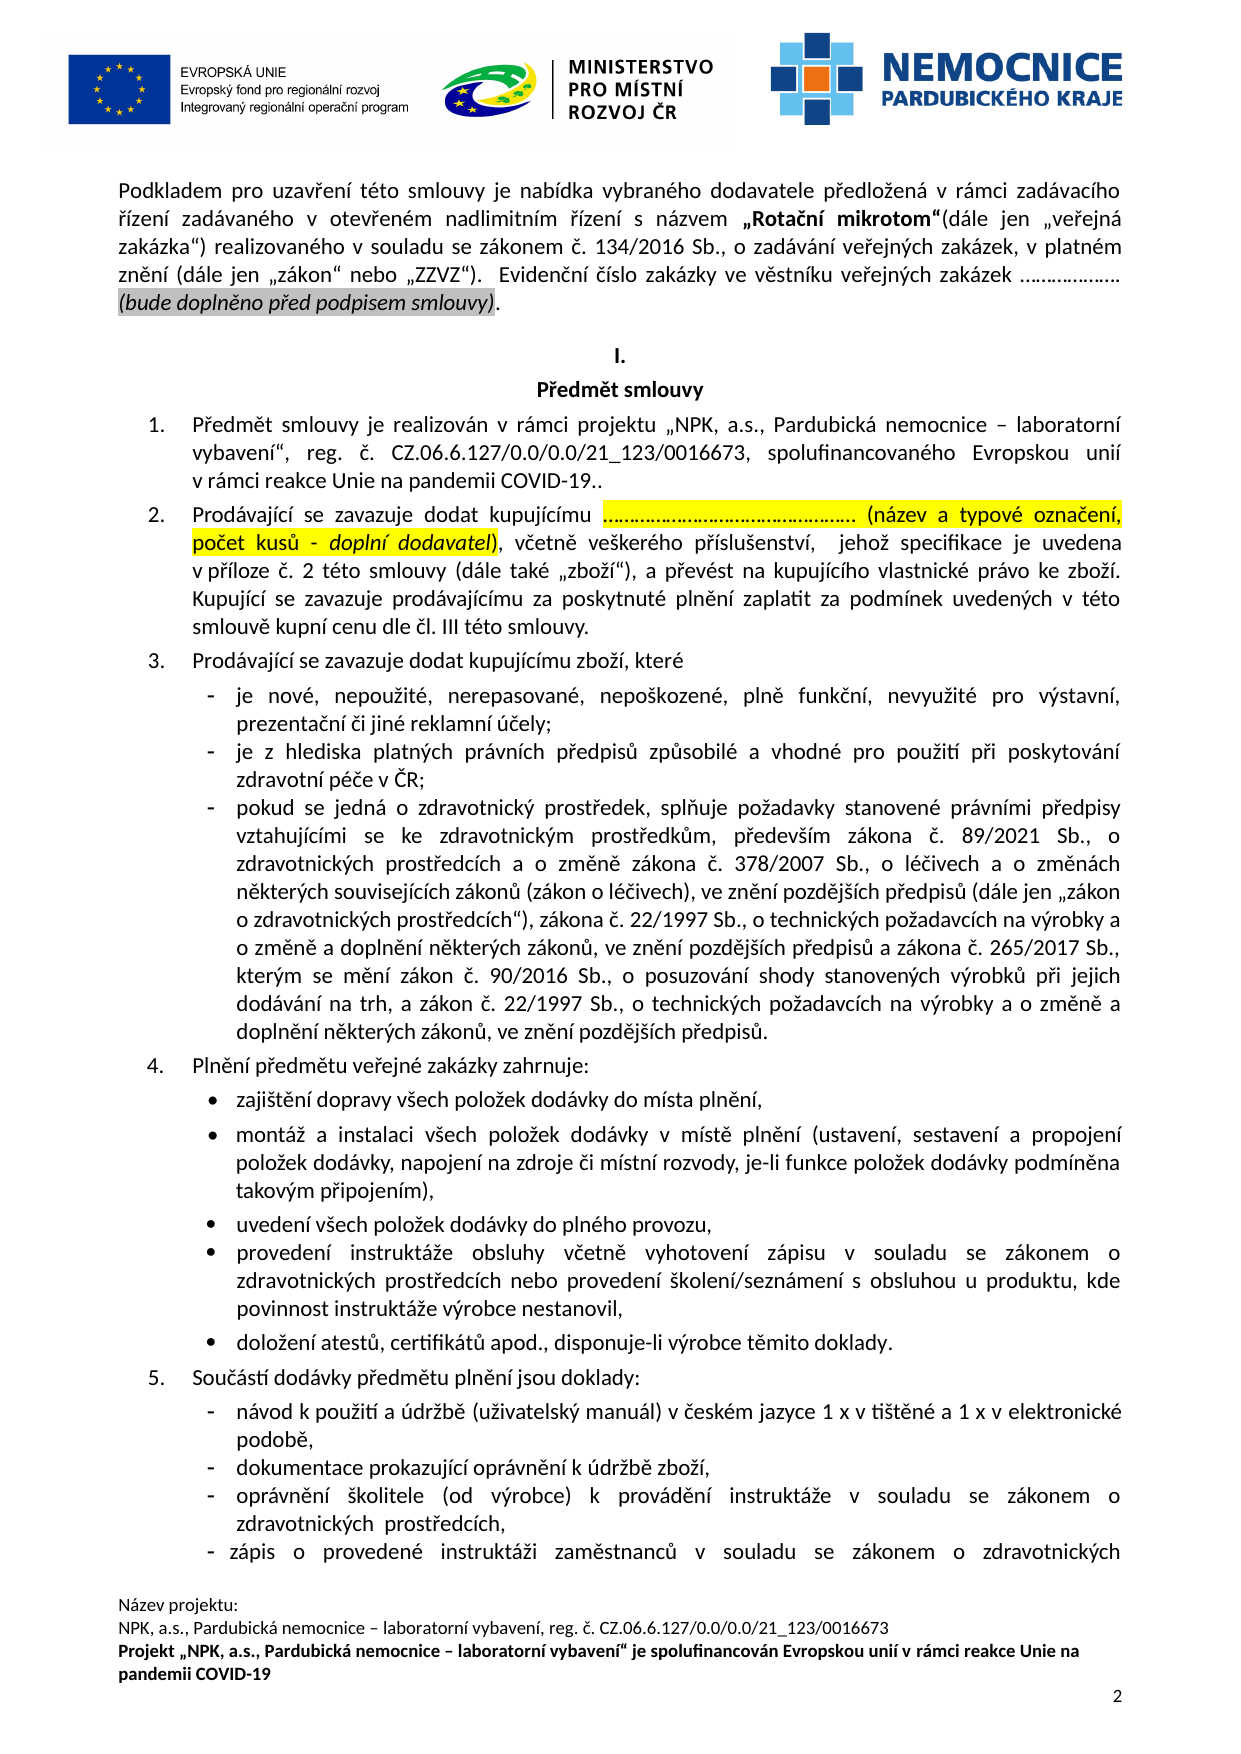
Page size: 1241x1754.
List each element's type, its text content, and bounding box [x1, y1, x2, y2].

picture [769, 31, 1123, 126]
text I. [118, 341, 1122, 369]
list návod k použití a údržbě (uživatelský manuál) v českém jazyce 1 x v tištěné a 1 x v elektronické podobě, [207, 1397, 1122, 1453]
text • montáž a instalaci všech položek dodávky v místě plnění (ustavení, sestavení a propojení položek dodávky, napojení na zdroje či místní rozvody, je-li funkce položek dodávky podmíněna takovým připojením), [207, 1120, 1122, 1204]
list Prodávající se zavazuje dodat kupujícímu ………………………………………… (název a typové označení, počet kusů - doplní dodavatel), včetně veškerého příslušenství, jehož specifikace je uvedena v příloze č. 2 této smlouvy (dále také „zboží“), a převést na kupujícího vlastnické právo ke zboží. Kupující se zavazuje prodávajícímu za poskytnuté plnění zaplatit za podmínek uvedených v této smlouvě kupní cenu dle čl. III této smlouvy. [148, 500, 1122, 640]
text Podkladem pro uzavření této smlouvy je nabídka vybraného dodavatele předložená v rámci zadávacího řízení zadávaného v otevřeném nadlimitním řízení s názvem „Rotační mikrotom“(dále jen „veřejná zakázka“) realizovaného v souladu se zákonem č. 134/2016 Sb., o zadávání veřejných zakázek, v platném znění (dále jen „zákon“ nebo „ZZVZ“). Evidenční číslo zakázky ve věstníku veřejných zakázek ………………. (bude doplněno před podpisem smlouvy). [118, 176, 1122, 316]
list pokud se jedná o zdravotnický prostředek, splňuje požadavky stanovené právními předpisy vztahujícími se ke zdravotnickým prostředkům, především zákona č. 89/2021 Sb., o zdravotnických prostředcích a o změně zákona č. 378/2007 Sb., o léčivech a o změnách některých souvisejících zákonů (zákon o léčivech), ve znění pozdějších předpisů (dále jen „zákon o zdravotnických prostředcích“), zákona č. 22/1997 Sb., o technických požadavcích na výrobky a o změně a doplnění některých zákonů, ve znění pozdějších předpisů a zákona č. 265/2017 Sb., kterým se mění zákon č. 90/2016 Sb., o posuzování shody stanovených výrobků při jejich dodávání na trh, a zákon č. 22/1997 Sb., o technických požadavcích na výrobky a o změně a doplnění některých zákonů, ve znění pozdějších předpisů. [207, 793, 1122, 1045]
text • zajištění dopravy všech položek dodávky do místa plnění, [118, 1086, 1122, 1113]
list Plnění předmětu veřejné zakázky zahrnuje: [147, 1051, 1122, 1079]
list Prodávající se zavazuje dodat kupujícímu zboží, které [148, 646, 1122, 674]
list zápis o provedené instruktáži zaměstnanců v souladu se zákonem o zdravotnických prostředcích, [207, 1537, 1122, 1565]
list doložení atestů, certifikátů apod., disponuje-li výrobce těmito doklady. [207, 1328, 1122, 1356]
list dokumentace prokazující oprávnění k údržbě zboží, [207, 1453, 1122, 1481]
list Součástí dodávky předmětu plnění jsou doklady: [148, 1363, 1122, 1391]
text Předmět smlouvy [118, 376, 1122, 403]
list Předmět smlouvy je realizován v rámci projektu „NPK, a.s., Pardubická nemocnice – laboratorní vybavení“, reg. č. CZ.06.6.127/0.0/0.0/21_123/0016673, spolufinancovaného Evropskou unií v rámci reakce Unie na pandemii COVID-19.. [148, 410, 1122, 494]
list je z hlediska platných právních předpisů způsobilé a vhodné pro použití při poskytování zdravotní péče v ČR; [207, 737, 1122, 793]
list je nové, nepoužité, nerepasované, nepoškozené, plně funkční, nevyužité pro výstavní, prezentační či jiné reklamní účely; [207, 681, 1122, 737]
list uvedení všech položek dodávky do plného provozu, [207, 1210, 1122, 1238]
picture [46, 32, 735, 147]
list oprávnění školitele (od výrobce) k provádění instruktáže v souladu se zákonem o zdravotnických prostředcích, [207, 1481, 1122, 1537]
list provedení instruktáže obsluhy včetně vyhotovení zápisu v souladu se zákonem o zdravotnických prostředcích nebo provedení školení/seznámení s obsluhou u produktu, kde povinnost instruktáže výrobce nestanovil, [207, 1238, 1122, 1322]
